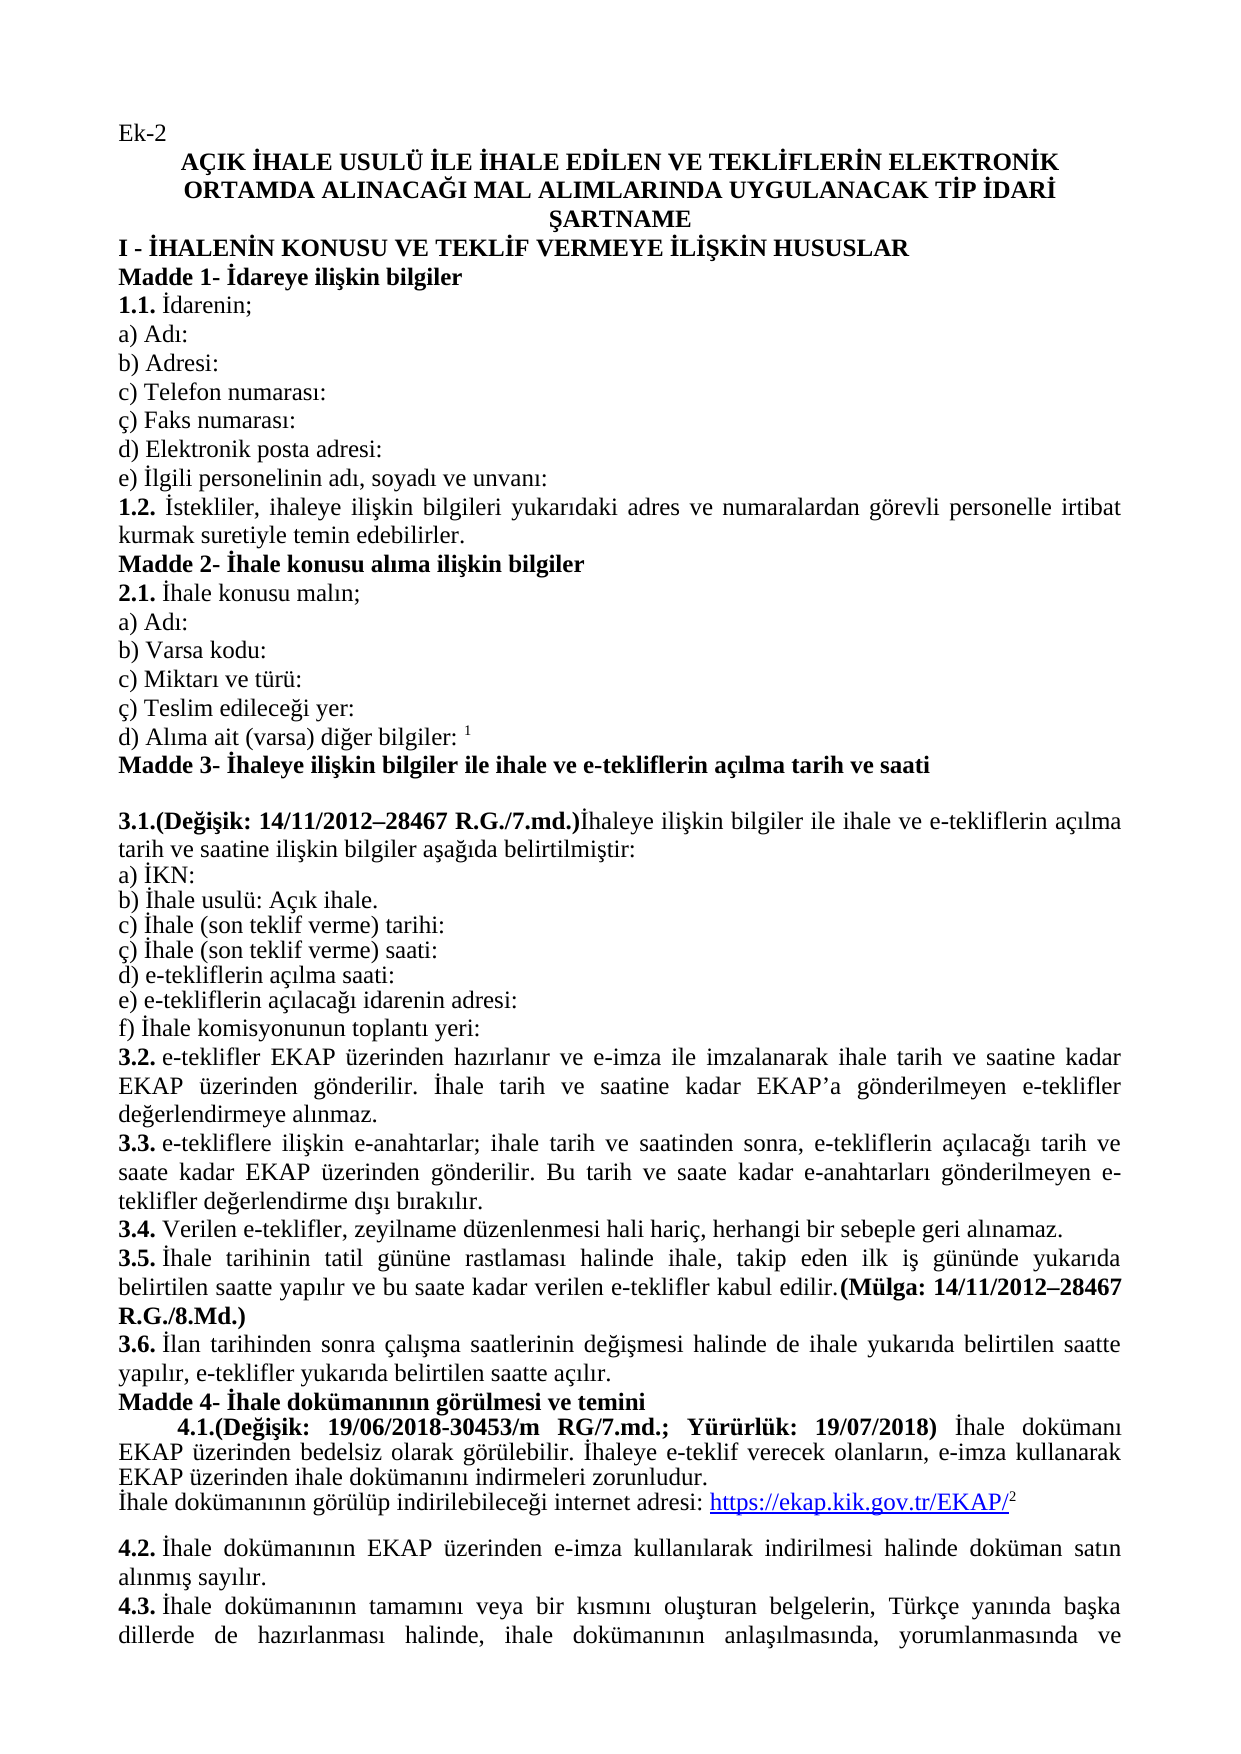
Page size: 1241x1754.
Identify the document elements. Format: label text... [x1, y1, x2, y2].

text d) e-tekliflerin açılma saati: [118, 963, 1122, 988]
subtitle Madde 4- İhale dokümanının görülmesi ve temini [118, 1387, 1122, 1416]
text AÇIK İHALE USULÜ İLE İHALE EDİLEN VE TEKLİFLERİN ELEKTRONİK ORTAMDA ALINACAĞI MAL ALIMLARINDA UYGULANACAK TİP İDARİ ŞARTNAME [118, 147, 1122, 233]
text c) Telefon numarası: [118, 377, 1122, 406]
text a) Adı: [118, 319, 1122, 348]
text ç) İhale (son teklif verme) saati: [118, 938, 1122, 963]
text ç) Faks numarası: [118, 406, 1122, 434]
text 3.1.(Değişik: 14/11/2012–28467 R.G./7.md.)İhaleye ilişkin bilgiler ile ihale ve e-tekliflerin açılma tarih ve saatine ilişkin bilgiler aşağıda belirtilmiştir: [118, 806, 1122, 863]
text 3.6. İlan tarihinden sonra çalışma saatlerinin değişmesi halinde de ihale yukarıda belirtilen saatte yapılır, e-teklifler yukarıda belirtilen saatte açılır. [118, 1329, 1122, 1387]
text c) İhale (son teklif verme) tarihi: [118, 913, 1122, 938]
text I - İHALENİN KONUSU VE TEKLİF VERMEYE İLİŞKİN HUSUSLAR [118, 233, 1122, 262]
subtitle Madde 1- İdareye ilişkin bilgiler [118, 262, 1122, 291]
text 3.4. Verilen e-teklifler, zeyilname düzenlenmesi hali hariç, herhangi bir sebeple geri alınamaz. [118, 1214, 1122, 1243]
text 2.1. İhale konusu malın; [118, 578, 1122, 607]
text a) Adı: [118, 607, 1122, 636]
text e) e-tekliflerin açılacağı idarenin adresi: [118, 988, 1122, 1013]
text d) Alıma ait (varsa) diğer bilgiler: [118, 722, 1122, 751]
text b) Varsa kodu: [118, 636, 1122, 664]
text 1.1. İdarenin; [118, 291, 1122, 319]
text f) İhale komisyonunun toplantı yeri: [118, 1013, 1122, 1042]
subtitle Madde 2- İhale konusu alıma ilişkin bilgiler [118, 549, 1122, 578]
text 3.2. e-teklifler EKAP üzerinden hazırlanır ve e-imza ile imzalanarak ihale tarih ve saatine kadar EKAP üzerinden gönderilir. İhale tarih ve saatine kadar EKAP’a gönderilmeyen e-teklifler değerlendirmeye alınmaz. [118, 1042, 1122, 1128]
text 3.5. İhale tarihinin tatil gününe rastlaması halinde ihale, takip eden ilk iş gününde yukarıda belirtilen saatte yapılır ve bu saate kadar verilen e-teklifler kabul edilir.(Mülga: 14/11/2012–28467 R.G./8.Md.) [118, 1243, 1122, 1329]
text c) Miktarı ve türü: [118, 664, 1122, 693]
text ç) Teslim edileceği yer: [118, 693, 1122, 722]
text İhale dokümanının görülüp indirilebileceği internet adresi: https://ekap.kik.gov.tr/EKAP/ [118, 1491, 1122, 1516]
text d) Elektronik posta adresi: [118, 434, 1122, 463]
text b) Adresi: [118, 348, 1122, 377]
text e) İlgili personelinin adı, soyadı ve unvanı: [118, 463, 1122, 492]
text Ek-2 [118, 118, 1122, 147]
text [118, 1591, 1122, 1648]
text 3.3. e-tekliflere ilişkin e-anahtarlar; ihale tarih ve saatinden sonra, e-tekliflerin açılacağı tarih ve saate kadar EKAP üzerinden gönderilir. Bu tarih ve saate kadar e-anahtarları gönderilmeyen e-teklifler değerlendirme dışı bırakılır. [118, 1128, 1122, 1214]
text a) İKN: [118, 863, 1122, 888]
text 4.2. İhale dokümanının EKAP üzerinden e-imza kullanılarak indirilmesi halinde doküman satın alınmış sayılır. [118, 1533, 1122, 1591]
subtitle Madde 3- İhaleye ilişkin bilgiler ile ihale ve e-tekliflerin açılma tarih ve saati [118, 751, 1122, 779]
text b) İhale usulü: Açık ihale. [118, 888, 1122, 913]
text 4.1.(Değişik: 19/06/2018-30453/m RG/7.md.; Yürürlük: 19/07/2018) İhale dokümanı EKAP üzerinden bedelsiz olarak görülebilir. İhaleye e-teklif verecek olanların, e-imza kullanarak EKAP üzerinden ihale dokümanını indirmeleri zorunludur. [118, 1416, 1122, 1491]
text 1.2. İstekliler, ihaleye ilişkin bilgileri yukarıdaki adres ve numaralardan görevli personelle irtibat kurmak suretiyle temin edebilirler. [118, 492, 1122, 549]
